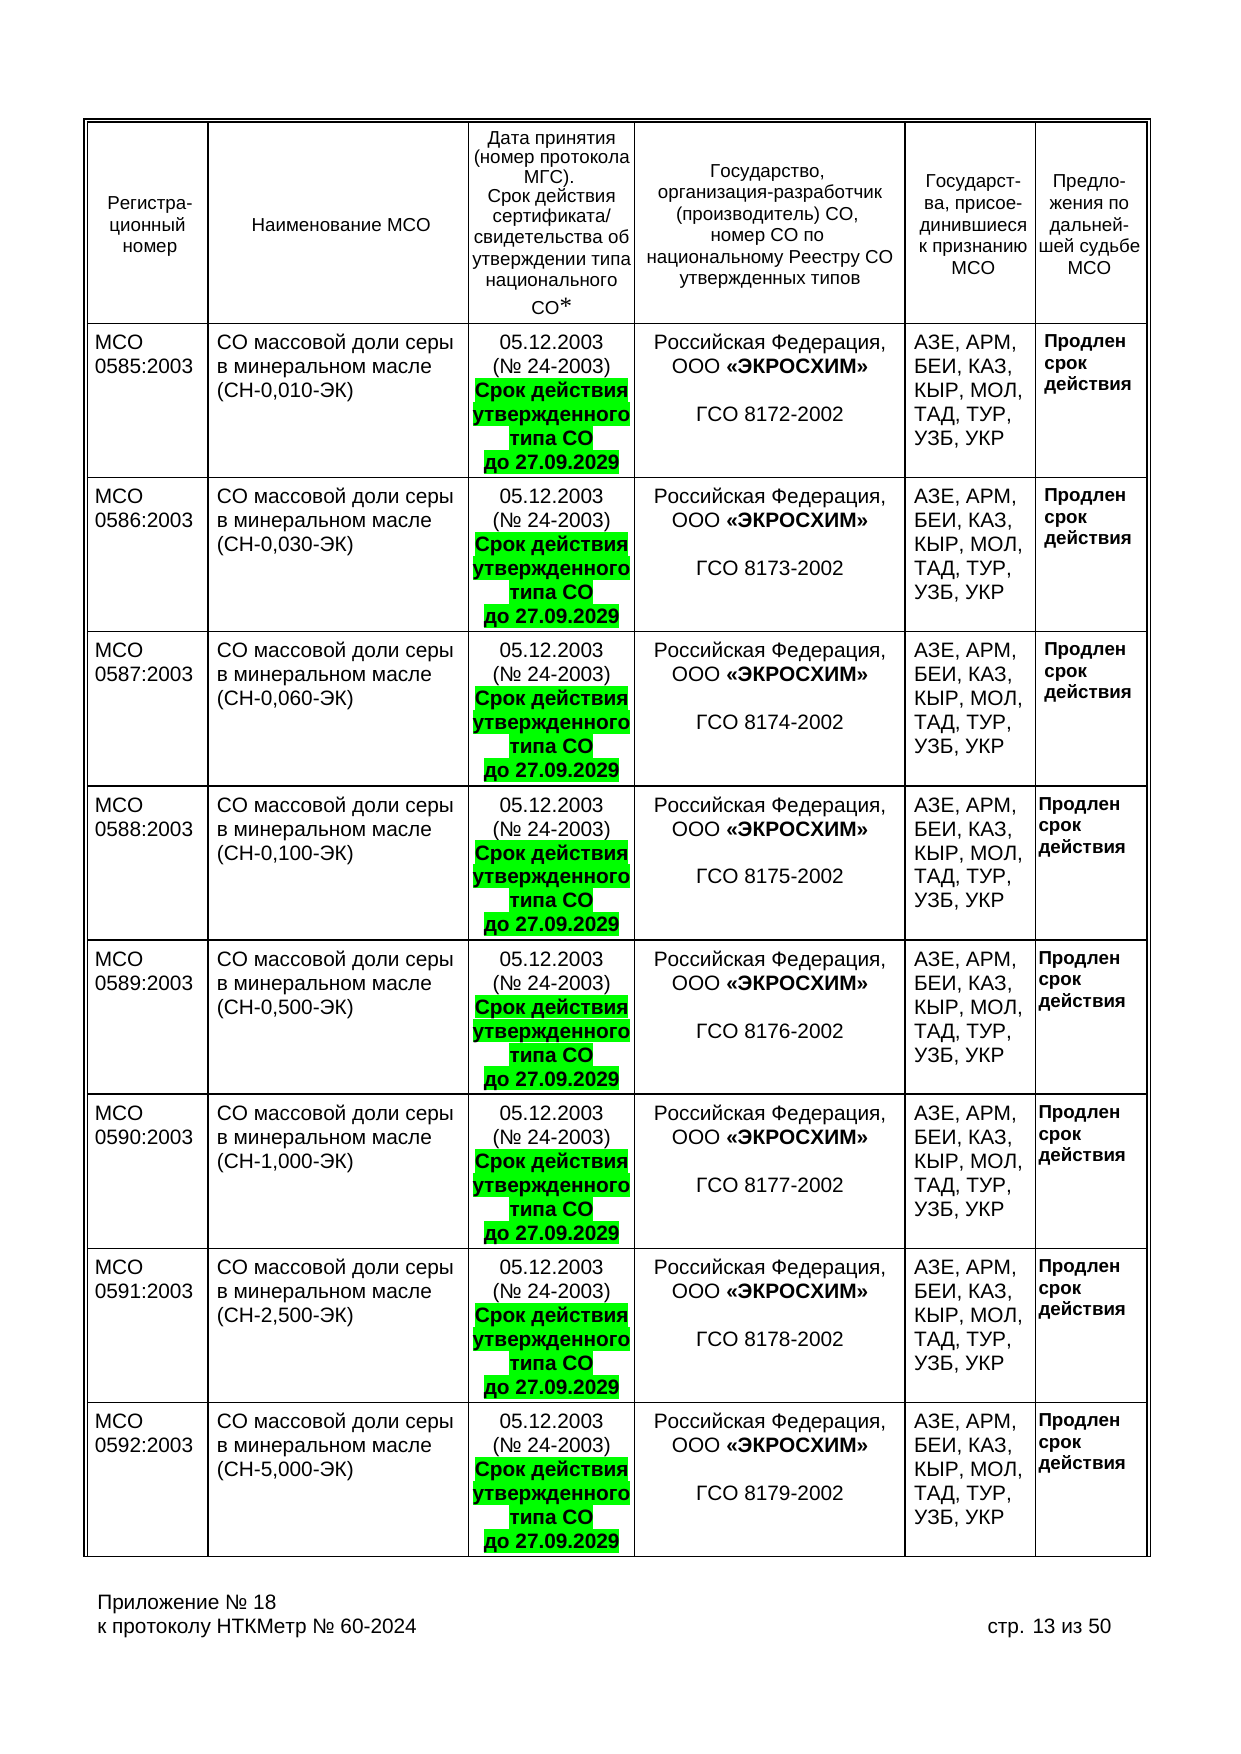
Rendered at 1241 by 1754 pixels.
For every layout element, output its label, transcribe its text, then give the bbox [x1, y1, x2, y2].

table_cell АЗЕ, АРМ, БЕИ, КАЗ, КЫР, МОЛ, ТАД, ТУР, УЗБ, УКР [906, 1095, 1035, 1247]
table_cell Российская Федерация, ООО «ЭКРОСХИМ» ГСО 8179-2002 [635, 1403, 904, 1556]
table_cell Продлен срок действия [1036, 324, 1146, 477]
table_cell АЗЕ, АРМ, БЕИ, КАЗ, КЫР, МОЛ, ТАД, ТУР, УЗБ, УКР [906, 941, 1035, 1093]
table_cell МСО 0586:2003 [88, 478, 207, 631]
table_cell 05.12.2003 (№ 24-2003) Срок действия утвержденного типа СО до 27.09.2029 [469, 478, 634, 631]
table_cell Продлен срок действия [1036, 787, 1146, 939]
table_cell 05.12.2003 (№ 24-2003) Срок действия утвержденного типа СО до 27.09.2029 [469, 324, 634, 477]
table_header Предло-жения по дальней- шей судьбе МСО [1036, 123, 1146, 322]
table_cell Продлен срок действия [1036, 941, 1146, 1093]
table_cell Российская Федерация, ООО «ЭКРОСХИМ» ГСО 8172-2002 [635, 324, 904, 477]
table_header Регистра-ционный номер [88, 123, 207, 322]
table_header Государст-ва, присое-динившиеся к признанию МСО [906, 123, 1035, 322]
table_cell Российская Федерация, ООО «ЭКРОСХИМ» ГСО 8174-2002 [635, 632, 904, 785]
table_cell СО массовой доли серы в минеральном масле (СН-1,000-ЭК) [209, 1095, 468, 1247]
table_cell Российская Федерация, ООО «ЭКРОСХИМ» ГСО 8176-2002 [635, 941, 904, 1093]
table_cell Продлен срок действия [1036, 1403, 1146, 1556]
table_cell МСО 0589:2003 [88, 941, 207, 1093]
table_cell Продлен срок действия [1036, 478, 1146, 631]
table_cell СО массовой доли серы в минеральном масле (СН-5,000-ЭК) [209, 1403, 468, 1556]
table_cell МСО 0588:2003 [88, 787, 207, 939]
table_cell СО массовой доли серы в минеральном масле (СН-0,010-ЭК) [209, 324, 468, 477]
table_cell МСО 0590:2003 [88, 1095, 207, 1247]
table_cell АЗЕ, АРМ, БЕИ, КАЗ, КЫР, МОЛ, ТАД, ТУР, УЗБ, УКР [906, 478, 1035, 631]
table_cell Российская Федерация, ООО «ЭКРОСХИМ» ГСО 8175-2002 [635, 787, 904, 939]
table_cell Продлен срок действия [1036, 632, 1146, 785]
table_header Наименование МСО [209, 123, 468, 322]
table_cell МСО 0585:2003 [88, 324, 207, 477]
table_cell Российская Федерация, ООО «ЭКРОСХИМ» ГСО 8177-2002 [635, 1095, 904, 1247]
table_cell Российская Федерация, ООО «ЭКРОСХИМ» ГСО 8173-2002 [635, 478, 904, 631]
table_cell МСО 0592:2003 [88, 1403, 207, 1556]
table_cell СО массовой доли серы в минеральном масле (СН-2,500-ЭК) [209, 1249, 468, 1402]
table_cell АЗЕ, АРМ, БЕИ, КАЗ, КЫР, МОЛ, ТАД, ТУР, УЗБ, УКР [906, 1249, 1035, 1402]
table_cell 05.12.2003 (№ 24-2003) Срок действия утвержденного типа СО до 27.09.2029 [469, 941, 634, 1093]
table_cell Продлен срок действия [1036, 1095, 1146, 1247]
table_cell 05.12.2003 (№ 24-2003) Срок действия утвержденного типа СО до 27.09.2029 [469, 1249, 634, 1402]
table_cell Продлен срок действия [1036, 1249, 1146, 1402]
table_cell СО массовой доли серы в минеральном масле (СН-0,060-ЭК) [209, 632, 468, 785]
table_cell 05.12.2003 (№ 24-2003) Срок действия утвержденного типа СО до 27.09.2029 [469, 1095, 634, 1247]
table_cell 05.12.2003 (№ 24-2003) Срок действия утвержденного типа СО до 27.09.2029 [469, 632, 634, 785]
table_cell АЗЕ, АРМ, БЕИ, КАЗ, КЫР, МОЛ, ТАД, ТУР, УЗБ, УКР [906, 632, 1035, 785]
table_cell СО массовой доли серы в минеральном масле (СН-0,030-ЭК) [209, 478, 468, 631]
table_cell АЗЕ, АРМ, БЕИ, КАЗ, КЫР, МОЛ, ТАД, ТУР, УЗБ, УКР [906, 324, 1035, 477]
table_header Дата принятия (номер протокола МГС). Срок действия сертификата/ свидетельства об утверждении типа национального СО* [469, 123, 634, 322]
table_header Государство, организация-разработчик (производитель) СО, номер СО по национальному Реестру СО утвержденных типов [635, 123, 904, 322]
table_cell МСО 0587:2003 [88, 632, 207, 785]
table_cell АЗЕ, АРМ, БЕИ, КАЗ, КЫР, МОЛ, ТАД, ТУР, УЗБ, УКР [906, 1403, 1035, 1556]
table_cell СО массовой доли серы в минеральном масле (СН-0,500-ЭК) [209, 941, 468, 1093]
table_cell МСО 0591:2003 [88, 1249, 207, 1402]
table_cell Российская Федерация, ООО «ЭКРОСХИМ» ГСО 8178-2002 [635, 1249, 904, 1402]
table_cell АЗЕ, АРМ, БЕИ, КАЗ, КЫР, МОЛ, ТАД, ТУР, УЗБ, УКР [906, 787, 1035, 939]
table_cell СО массовой доли серы в минеральном масле (СН-0,100-ЭК) [209, 787, 468, 939]
table_cell 05.12.2003 (№ 24-2003) Срок действия утвержденного типа СО до 27.09.2029 [469, 787, 634, 939]
table_cell 05.12.2003 (№ 24-2003) Срок действия утвержденного типа СО до 27.09.2029 [469, 1403, 634, 1556]
